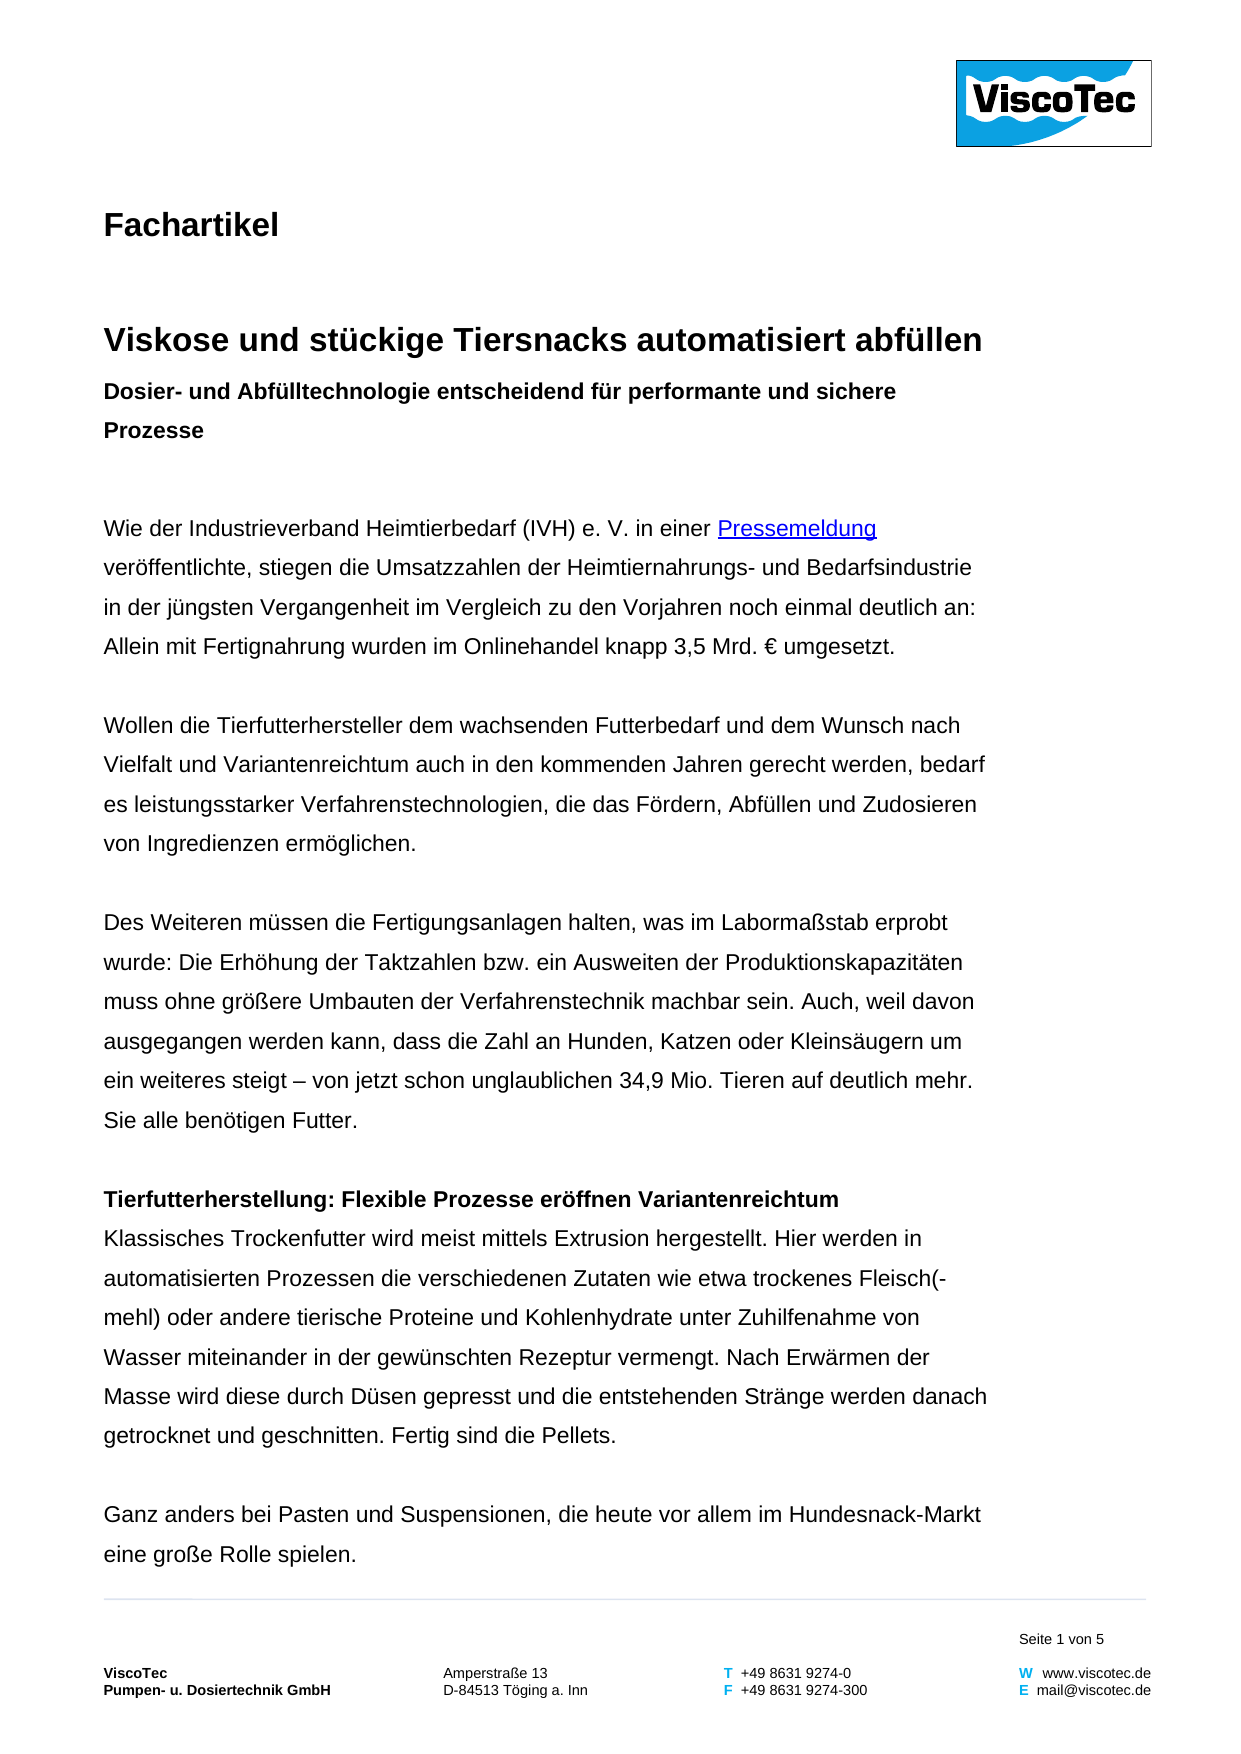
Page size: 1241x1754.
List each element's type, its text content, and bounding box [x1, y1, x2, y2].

text Wollen die Tierfutterhersteller dem wachsenden Futterbedarf und dem Wunsch nach Vielfalt und Variantenreichtum auch in den kommenden Jahren gerecht werden, bedarf es leistungsstarker Verfahrenstechnologien, die das Fördern, Abfüllen und Zudosieren von Ingredienzen ermöglichen. [103, 712, 989, 857]
text Wie der Industrieverband Heimtierbedarf (IVH) e. V. in einer Pressemeldung veröffentlichte, stiegen die Umsatzzahlen der Heimtiernahrungs- und Bedarfsindustrie in der jüngsten Vergangenheit im Vergleich zu den Vorjahren noch einmal deutlich an: Allein mit Fertignahrung wurden im Onlinehandel knapp 3,5 Mrd. € umgesetzt. [103, 514, 989, 659]
text Ganz anders bei Pasten und Suspensionen, die heute vor allem im Hundesnack-Markt eine große Rolle spielen. [103, 1501, 989, 1567]
text Klassisches Trockenfutter wird meist mittels Extrusion hergestellt. Hier werden in automatisierten Prozessen die verschiedenen Zutaten wie etwa trockenes Fleisch(-mehl) oder andere tierische Proteine und Kohlenhydrate unter Zuhilfenahme von Wasser miteinander in der gewünschten Rezeptur vermengt. Nach Erwärmen der Masse wird diese durch Düsen gepresst und die entstehenden Stränge werden danach getrocknet und geschnitten. Fertig sind die Pellets. [103, 1225, 989, 1449]
text Dosier- und Abfülltechnologie entscheidend für performante und sichere Prozesse [103, 378, 989, 444]
text Fachartikel [103, 205, 989, 243]
text Viskose und stückige Tiersnacks automatisiert abfüllen [103, 320, 989, 359]
text Tierfutterherstellung: Flexible Prozesse eröffnen Variantenreichtum [103, 1186, 989, 1212]
text Des Weiteren müssen die Fertigungsanlagen halten, was im Labormaßstab erprobt wurde: Die Erhöhung der Taktzahlen bzw. ein Ausweiten der Produktionskapazitäten muss ohne größere Umbauten der Verfahrenstechnik machbar sein. Auch, weil davon ausgegangen werden kann, dass die Zahl an Hunden, Katzen oder Kleinsäugern um ein weiteres steigt – von jetzt schon unglaublichen 34,9 Mio. Tieren auf deutlich mehr. Sie alle benötigen Futter. [103, 909, 989, 1133]
